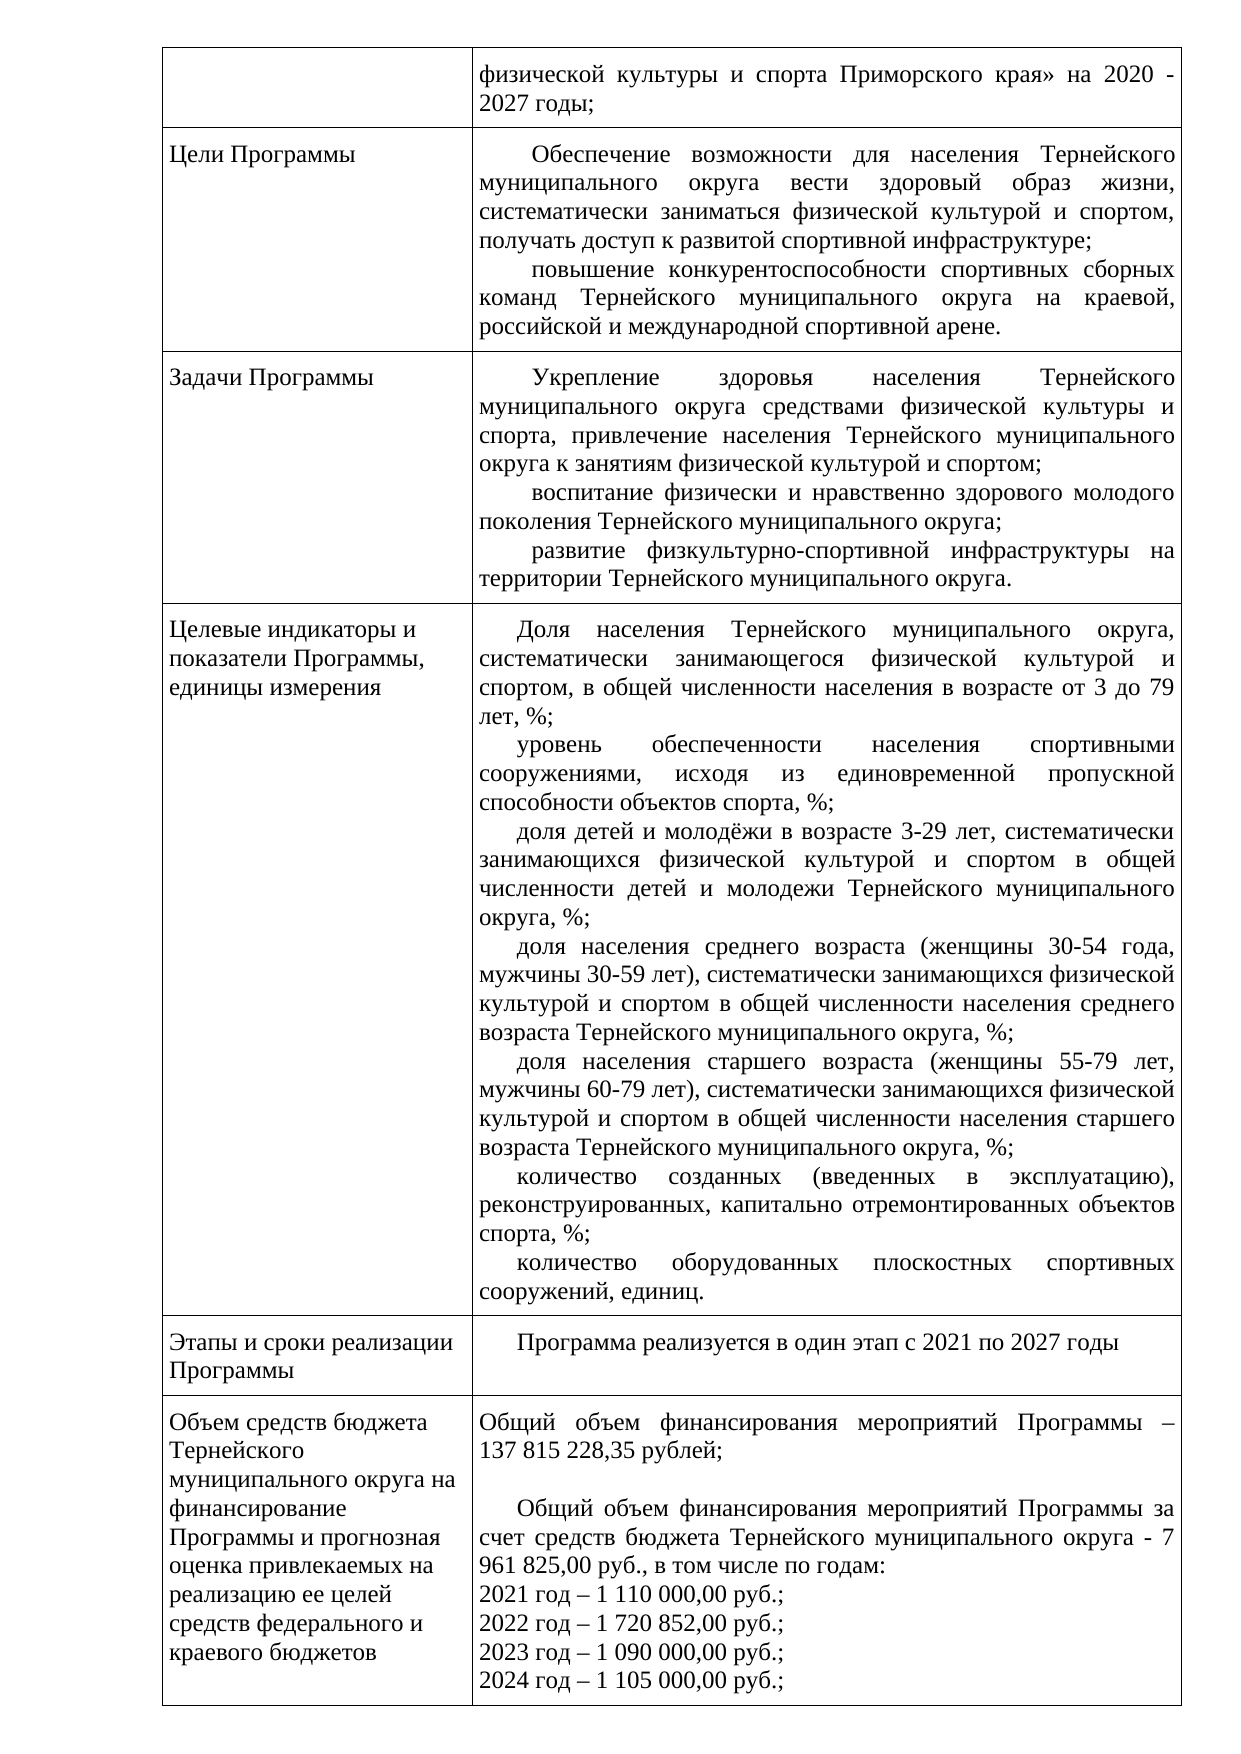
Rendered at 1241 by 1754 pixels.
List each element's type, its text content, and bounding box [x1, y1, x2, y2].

table_cell Этапы и сроки реализации Программы [163, 1316, 472, 1395]
table_cell Задачи Программы [163, 352, 472, 603]
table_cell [473, 48, 1181, 127]
table_cell Программа реализуется в один этап с 2021 по 2027 годы [473, 1316, 1181, 1395]
table_cell Укрепление здоровья населения Тернейского муниципального округа средствами физической культуры и спорта, привлечение населения Тернейского муниципального округа к занятиям физической культурой и спортом; воспитание физически и нравственно здорового молодого поколения Тернейского муниципального округа; развитие физкультурно-спортивной инфраструктуры на территории Тернейского муниципального округа. [473, 352, 1181, 603]
table_cell Доля населения Тернейского муниципального округа, систематически занимающегося физической культурой и спортом, в общей численности населения в возрасте от 3 до 79 лет, %; уровень обеспеченности населения спортивными сооружениями, исходя из единовременной пропускной способности объектов спорта, %; доля детей и молодёжи в возрасте 3-29 лет, систематически занимающихся физической культурой и спортом в общей численности детей и молодежи Тернейского муниципального округа, %; доля населения среднего возраста (женщины 30-54 года, мужчины 30-59 лет), систематически занимающихся физической культурой и спортом в общей численности населения среднего возраста Тернейского муниципального округа, %; доля населения старшего возраста (женщины 55-79 лет, мужчины 60-79 лет), систематически занимающихся физической культурой и спортом в общей численности населения старшего возраста Тернейского муниципального округа, %; количество созданных (введенных в эксплуатацию), реконструированных, капитально отремонтированных объектов спорта, %; количество оборудованных плоскостных спортивных сооружений, единиц. [473, 604, 1181, 1315]
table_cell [163, 48, 472, 127]
table_cell Целевые индикаторы и показатели Программы, единицы измерения [163, 604, 472, 1315]
table_cell Обеспечение возможности для населения Тернейского муниципального округа вести здоровый образ жизни, систематически заниматься физической культурой и спортом, получать доступ к развитой спортивной инфраструктуре; повышение конкурентоспособности спортивных сборных команд Тернейского муниципального округа на краевой, российской и международной спортивной арене. [473, 128, 1181, 351]
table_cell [163, 1396, 472, 1705]
table_cell Цели Программы [163, 128, 472, 351]
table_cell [473, 1396, 1181, 1705]
